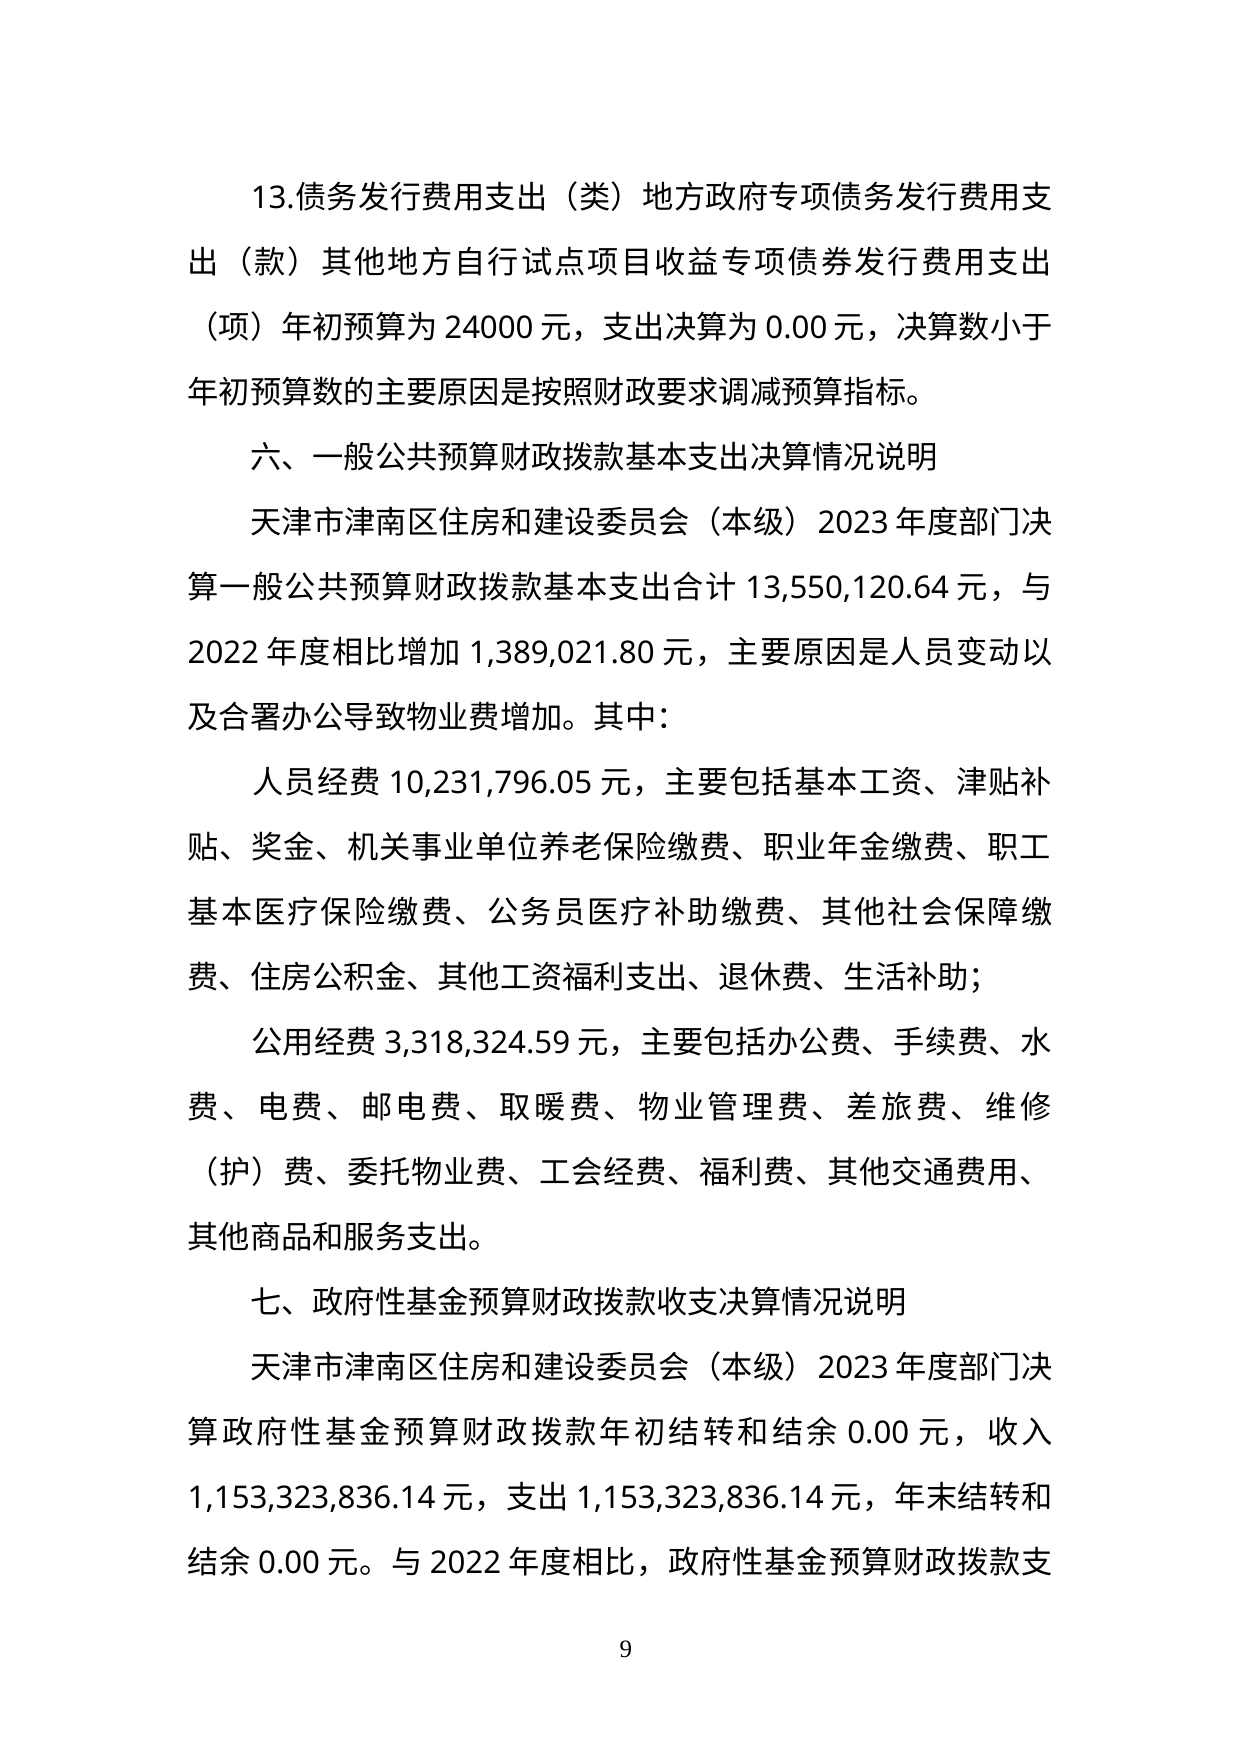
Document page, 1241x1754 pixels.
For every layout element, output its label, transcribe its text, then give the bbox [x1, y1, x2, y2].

subtitle 六、一般公共预算财政拨款基本支出决算情况说明 [187, 422, 1053, 487]
subtitle 七、政府性基金预算财政拨款收支决算情况说明 [187, 1267, 1053, 1332]
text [187, 1332, 1053, 1592]
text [187, 162, 1053, 422]
text 天津市津南区住房和建设委员会（本级）2023年度部门决算一般公共预算财政拨款基本支出合计13,550,120.64元，与2022年度相比增加1,389,021.80元，主要原因是人员变动以及合署办公导致物业费增加。其中： 人员经费10,231,796.05元，主要包括基本工资、津贴补贴、奖金、机关事业单位养老保险缴费、职业年金缴费、职工基本医疗保险缴费、公务员医疗补助缴费、其他社会保障缴费、住房公积金、其他工资福利支出、退休费、生活补助； 公用经费3,318,324.59元，主要包括办公费、手续费、水费、电费、邮电费、取暖费、物业管理费、差旅费、维修（护）费、委托物业费、工会经费、福利费、其他交通费用、其他商品和服务支出。 [187, 487, 1053, 1267]
